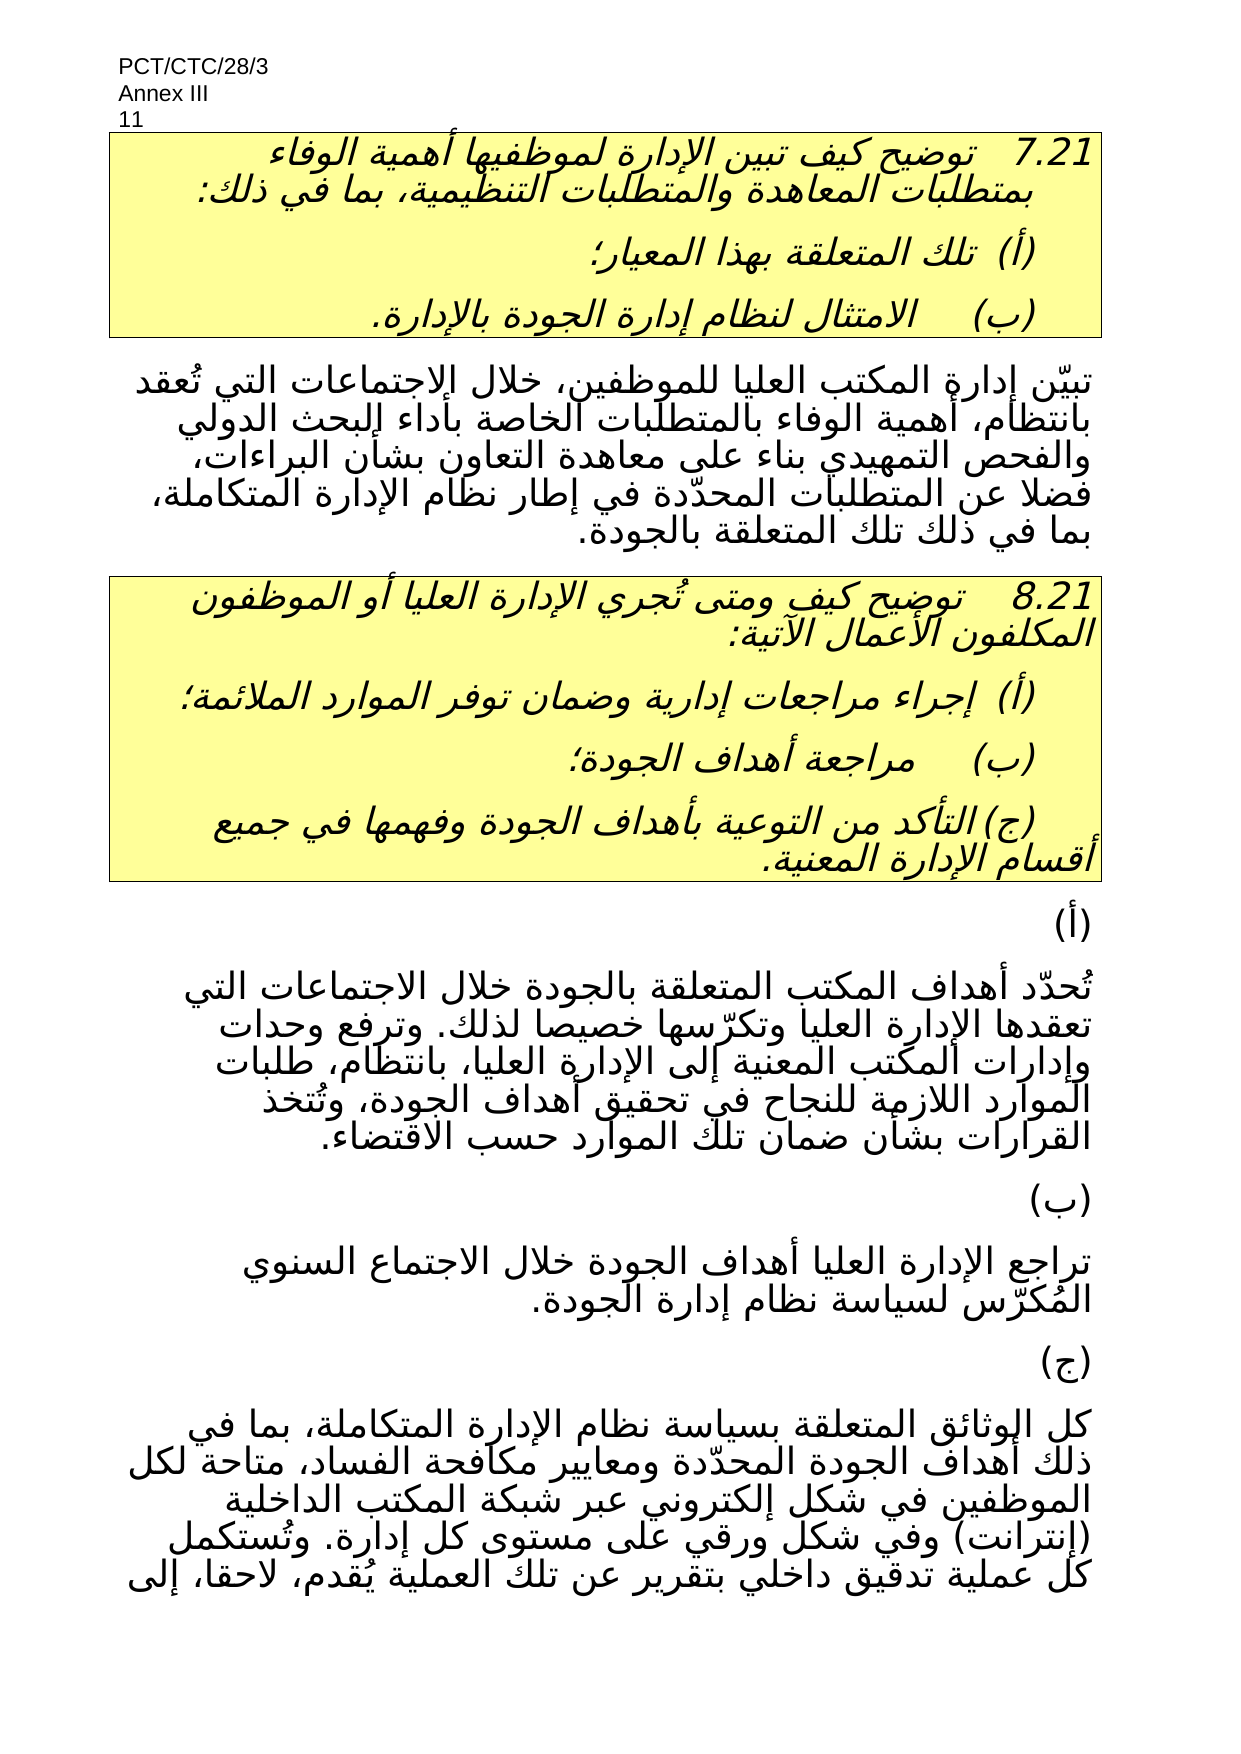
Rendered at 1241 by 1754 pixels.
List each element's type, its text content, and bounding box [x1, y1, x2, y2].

text تُحدّد أهداف المكتب المتعلقة بالجودة خلال الاجتماعات التي تعقدها الإدارة العليا وتكرّسها خصيصا لذلك. وترفع وحدات وإدارات المكتب المعنية إلى الإدارة العليا، بانتظام، طلبات الموارد اللازمة للنجاح في تحقيق أهداف الجودة، وتُتخذ القرارات بشأن ضمان تلك الموارد حسب الاقتضاء. [118, 970, 1092, 1157]
text (أ) [118, 907, 1092, 945]
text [118, 1407, 1092, 1595]
text (أ) تلك المتعلقة بهذا المعيار؛ [110, 232, 1101, 273]
text (ج) [118, 1345, 1092, 1382]
text تبيّن إدارة المكتب العليا للموظفين، خلال الاجتماعات التي تُعقد بانتظام، أهمية الوفاء بالمتطلبات الخاصة بأداء البحث الدولي والفحص التمهيدي بناء على معاهدة التعاون بشأن البراءات، فضلا عن المتطلبات المحدّدة في إطار نظام الإدارة المتكاملة، بما في ذلك تلك المتعلقة بالجودة. [118, 363, 1092, 551]
text 7.21 توضيح كيف تبين الإدارة لموظفيها أهمية الوفاء بمتطلبات المعاهدة والمتطلبات التنظيمية، بما في ذلك: [110, 133, 1101, 210]
text (أ) إجراء مراجعات إدارية وضمان توفر الموارد الملائمة؛ [110, 676, 1101, 717]
text تراجع الإدارة العليا أهداف الجودة خلال الاجتماع السنوي المُكرّس لسياسة نظام إدارة الجودة. [587, 1245, 1092, 1320]
text تراجع الإدارة العليا أهداف الجودة خلال الاجتماع السنوي المُكرّس لسياسة نظام إدارة الجودة. [118, 1245, 672, 1320]
text (ب) [118, 1182, 1092, 1220]
text (ب) الامتثال لنظام إدارة الجودة بالإدارة. [110, 295, 1101, 337]
text (ج) التأكد من التوعية بأهداف الجودة وفهمها في جميع أقسام الإدارة المعنية. [110, 801, 1101, 881]
text (ب) مراجعة أهداف الجودة؛ [110, 738, 1101, 779]
text 8.21 توضيح كيف ومتى تُجري الإدارة العليا أو الموظفون المكلفون الأعمال الآتية: [110, 577, 1101, 654]
